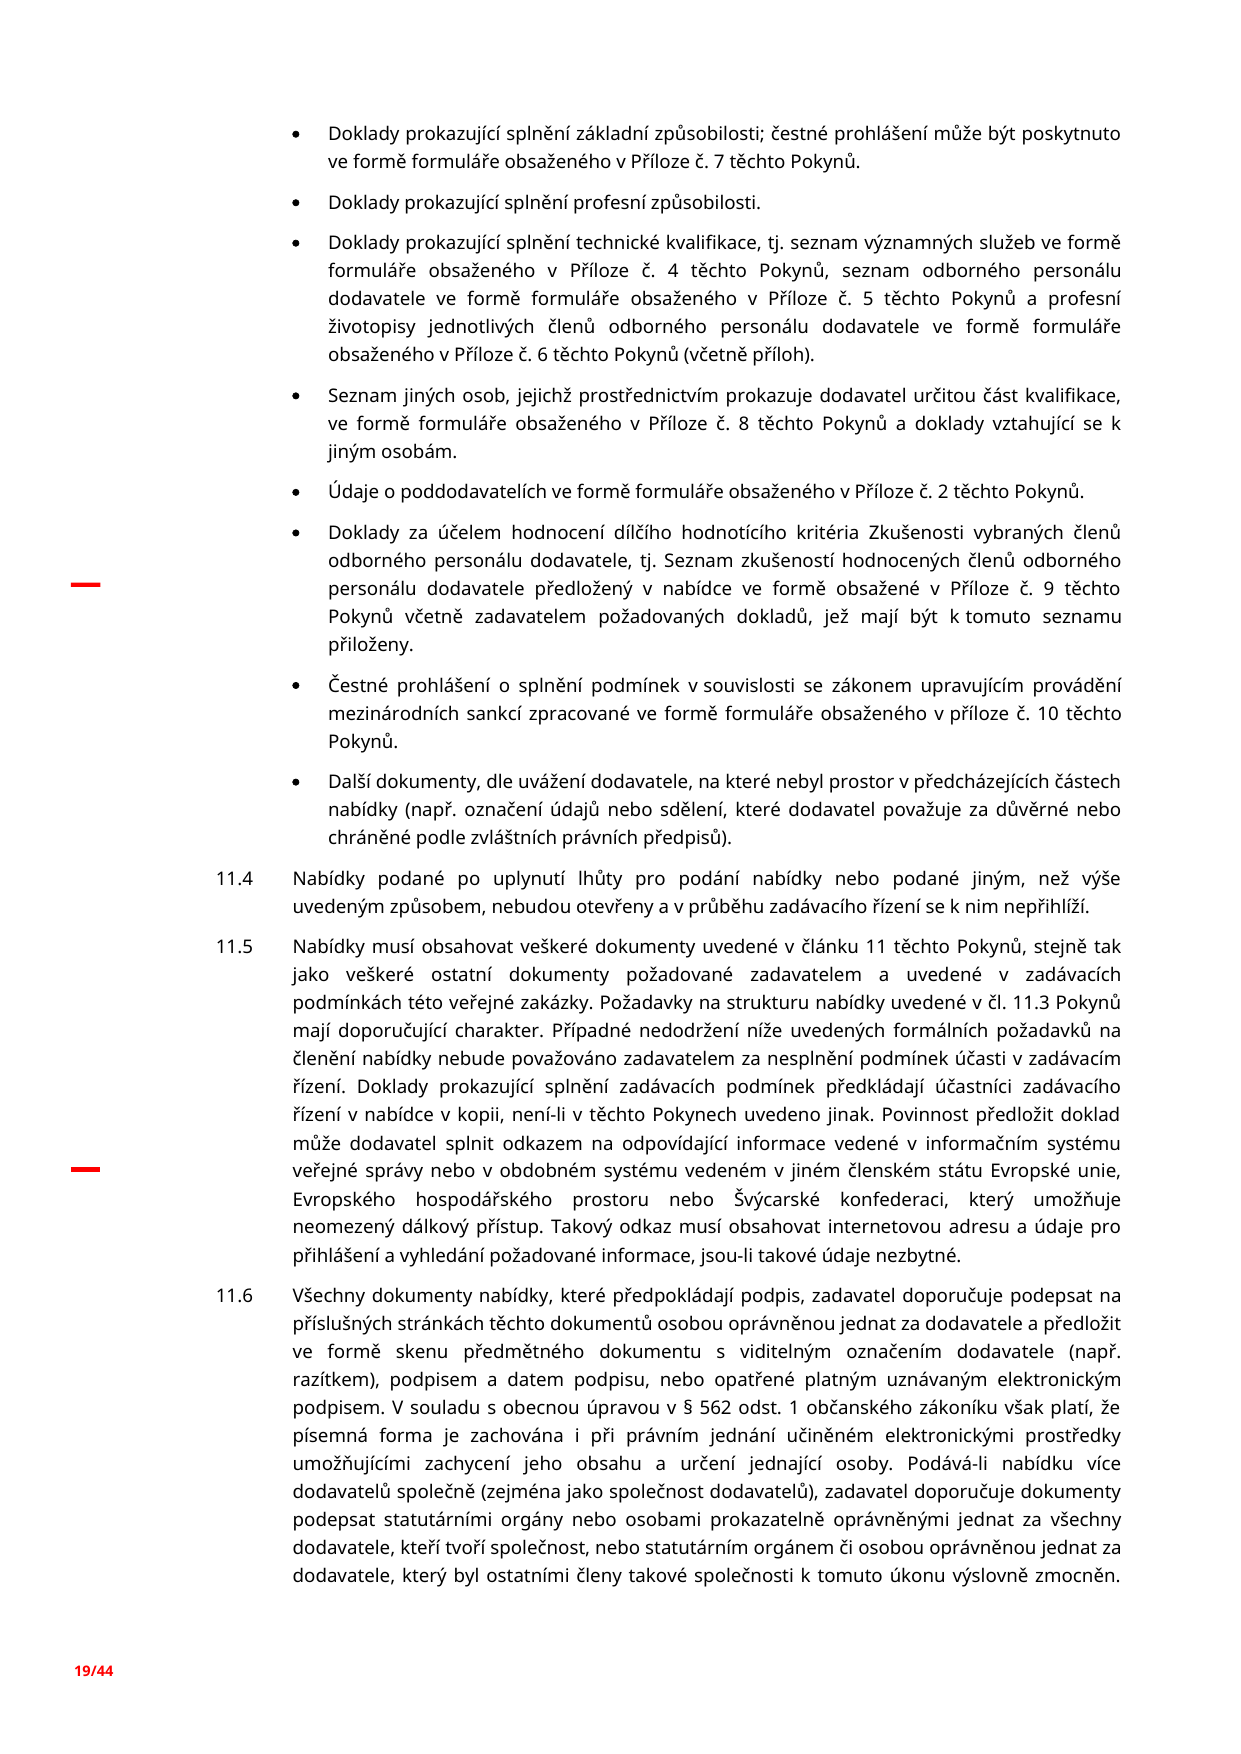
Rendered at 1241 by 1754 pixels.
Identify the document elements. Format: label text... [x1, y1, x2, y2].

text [216, 1282, 1122, 1588]
text Doklady prokazující splnění základní způsobilosti; čestné prohlášení může být poskytnuto ve formě formuláře obsaženého v Příloze č. 7 těchto Pokynů. [292, 121, 1122, 174]
text Doklady za účelem hodnocení dílčího hodnotícího kritéria Zkušenosti vybraných členů odborného personálu dodavatele, tj. Seznam zkušeností hodnocených členů odborného personálu dodavatele předložený v nabídce ve formě obsažené v Příloze č. 9 těchto Pokynů včetně zadavatelem požadovaných dokladů, jež mají být k tomuto seznamu přiloženy. [292, 519, 1122, 657]
text Další dokumenty, dle uvážení dodavatele, na které nebyl prostor v předcházejících částech nabídky (např. označení údajů nebo sdělení, které dodavatel považuje za důvěrné nebo chráněné podle zvláštních právních předpisů). [292, 768, 1122, 850]
text Seznam jiných osob, jejichž prostřednictvím prokazuje dodavatel určitou část kvalifikace, ve formě formuláře obsaženého v Příloze č. 8 těchto Pokynů a doklady vztahující se k jiným osobám. [292, 382, 1122, 464]
text Údaje o poddodavatelích ve formě formuláře obsaženého v Příloze č. 2 těchto Pokynů. [292, 479, 1122, 504]
text Nabídky podané po uplynutí lhůty pro podání nabídky nebo podané jiným, než výše uvedeným způsobem, nebudou otevřeny a v průběhu zadávacího řízení se k nim nepřihlíží. [216, 865, 1122, 919]
text Nabídky musí obsahovat veškeré dokumenty uvedené v článku 11 těchto Pokynů, stejně tak jako veškeré ostatní dokumenty požadované zadavatelem a uvedené v zadávacích podmínkách této veřejné zakázky. Požadavky na strukturu nabídky uvedené v čl. 11.3 Pokynů mají doporučující charakter. Případné nedodržení níže uvedených formálních požadavků na členění nabídky nebude považováno zadavatelem za nesplnění podmínek účasti v zadávacím řízení. Doklady prokazující splnění zadávacích podmínek předkládají účastníci zadávacího řízení v nabídce v kopii, není-li v těchto Pokynech uvedeno jinak. Povinnost předložit doklad může dodavatel splnit odkazem na odpovídající informace vedené v informačním systému veřejné správy nebo v obdobném systému vedeném v jiném členském státu Evropské unie, Evropského hospodářského prostoru nebo Švýcarské konfederaci, který umožňuje neomezený dálkový přístup. Takový odkaz musí obsahovat internetovou adresu a údaje pro přihlášení a vyhledání požadované informace, jsou-li takové údaje nezbytné. [216, 934, 1122, 1267]
text Doklady prokazující splnění profesní způsobilosti. [292, 189, 1122, 215]
text Čestné prohlášení o splnění podmínek v souvislosti se zákonem upravujícím provádění mezinárodních sankcí zpracované ve formě formuláře obsaženého v příloze č. 10 těchto Pokynů. [292, 672, 1122, 753]
text Doklady prokazující splnění technické kvalifikace, tj. seznam významných služeb ve formě formuláře obsaženého v Příloze č. 4 těchto Pokynů, seznam odborného personálu dodavatele ve formě formuláře obsaženého v Příloze č. 5 těchto Pokynů a profesní životopisy jednotlivých členů odborného personálu dodavatele ve formě formuláře obsaženého v Příloze č. 6 těchto Pokynů (včetně příloh). [292, 230, 1122, 367]
